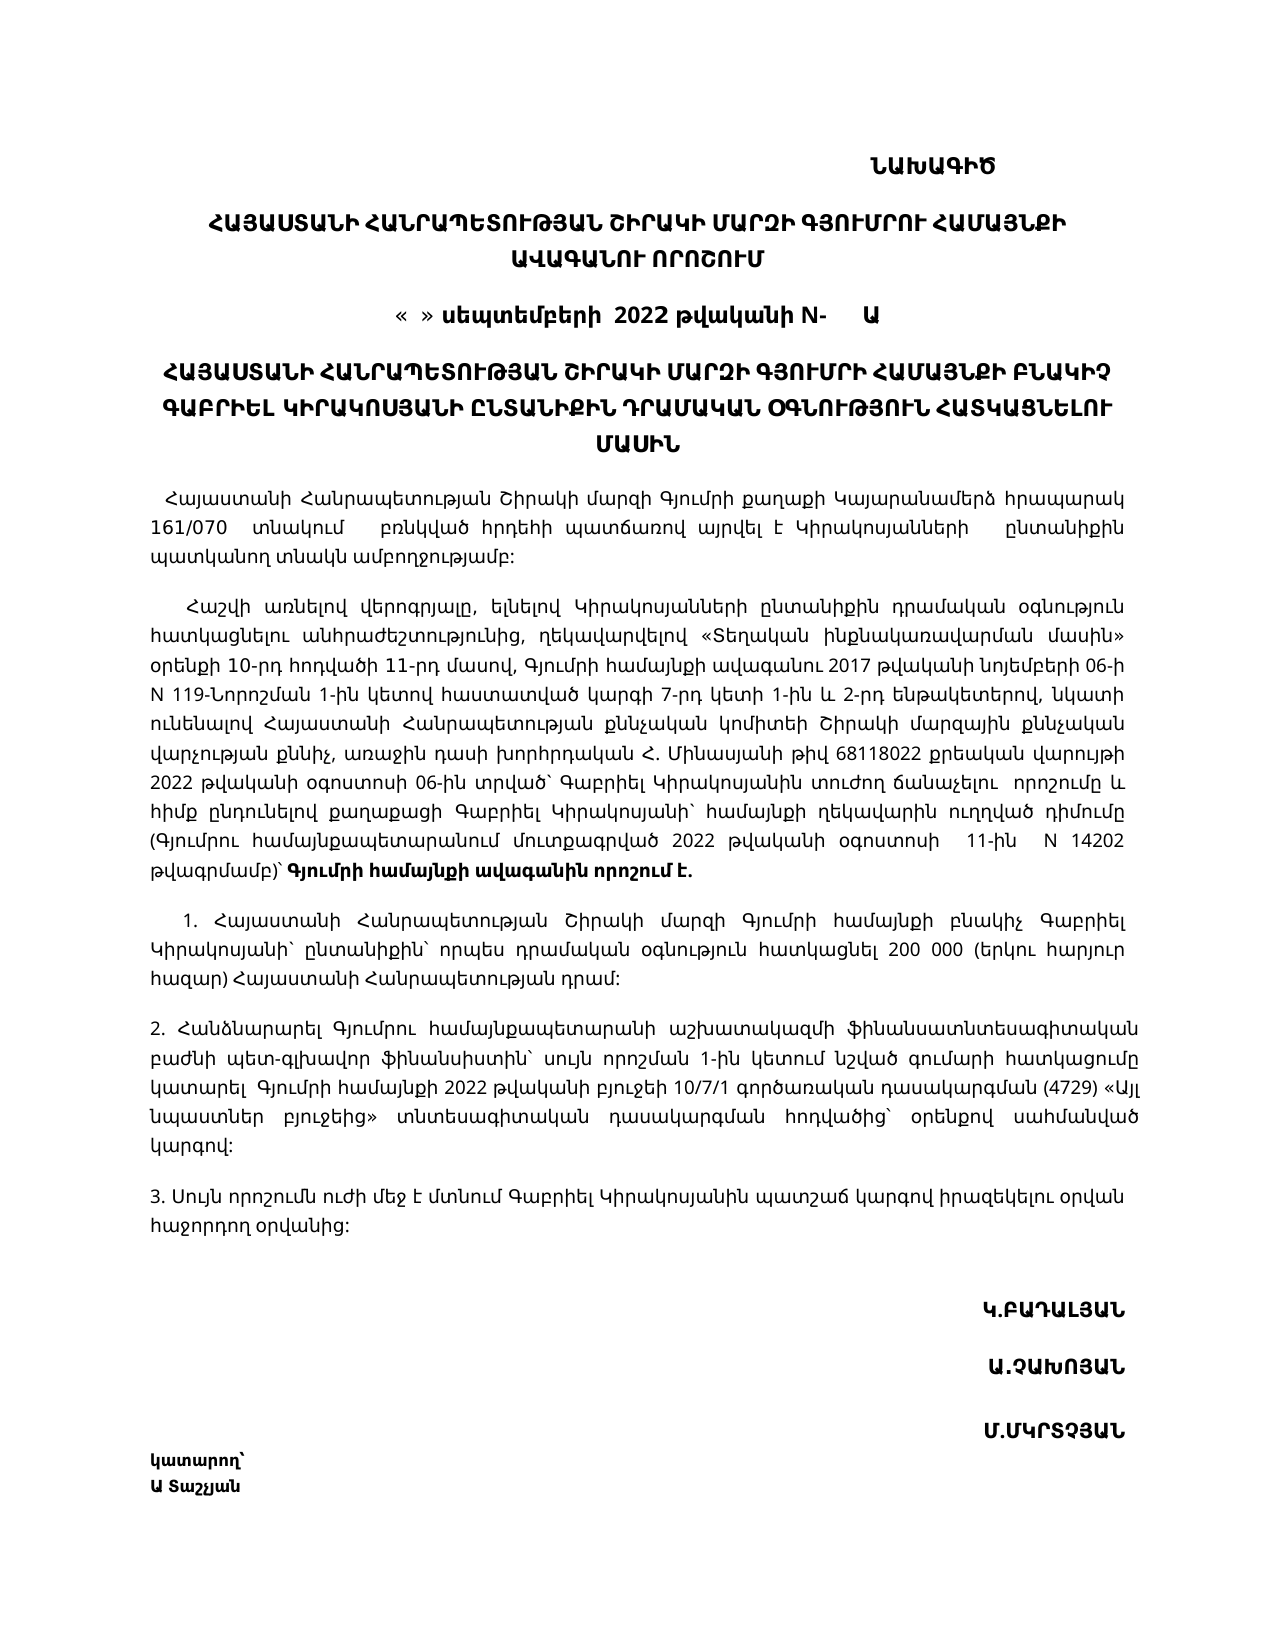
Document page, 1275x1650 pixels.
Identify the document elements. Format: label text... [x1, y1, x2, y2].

text Մ.ՄԿՐՏՉՅԱՆ [150, 1416, 1125, 1444]
text ՀԱՅԱՍՏԱՆԻ ՀԱՆՐԱՊԵՏՈՒԹՅԱՆ ՇԻՐԱԿԻ ՄԱՐԶԻ ԳՅՈՒՄՐԻ ՀԱՄԱՅՆՔԻ ԲՆԱԿԻՉ ԳԱԲՐԻԵԼ ԿԻՐԱԿՈՍՅԱՆԻ ԸՆՏԱՆԻՔԻՆ ԴՐԱՄԱԿԱՆ ՕԳՆՈՒԹՅՈՒՆ ՀԱՏԿԱՑՆԵԼՈՒ ՄԱՍԻՆ [150, 356, 1125, 459]
text կատարող՝ [150, 1448, 1125, 1471]
text 1. Հայաստանի Հանրապետության Շիրակի մարզի Գյումրի համայնքի բնակիչ Գաբրիել Կիրակոսյանի` ընտանիքին՝ որպես դրամական օգնություն հատկացնել 200 000 (երկու հարյուր հազար) Հայաստանի Հանրապետության դրամ: [150, 907, 1125, 991]
text 2. Հանձնարարել Գյումրու համայնքապետարանի աշխատակազմի ֆինանսատնտեսագիտական բաժնի պետ-գլխավոր ֆինանսիստին՝ սույն որոշման 1-ին կետում նշված գումարի հատկացումը կատարել Գյումրի համայնքի 2022 թվականի բյուջեի 10/7/1 գործառական դասակարգման (4729) «Այլ նպաստներ բյուջեից» տնտեսագիտական դասակարգման հոդվածից՝ օրենքով սահմանված կարգով: [150, 1016, 1139, 1158]
text Հայաստանի Հանրապետության Շիրակի մարզի Գյումրի քաղաքի Կայարանամերձ հրապարակ 161/070 տնակում բռնկված հրդեհի պատճառով այրվել է Կիրակոսյանների ընտանիքին պատկանող տնակն ամբողջությամբ: [150, 485, 1125, 569]
text Կ.ԲԱԴԱԼՅԱՆ [150, 1295, 1125, 1323]
text Հաշվի առնելով վերոգրյալը, ելնելով Կիրակոսյանների ընտանիքին դրամական օգնություն հատկացնելու անհրաժեշտությունից, ղեկավարվելով «Տեղական ինքնակառավարման մասին» օրենքի 10-րդ հոդվածի 11-րդ մասով, Գյումրի համայնքի ավագանու 2017 թվականի նոյեմբերի 06-ի N 119-Նորոշման 1-ին կետով հաստատված կարգի 7-րդ կետի 1-ին և 2-րդ ենթակետերով, նկատի ունենալով Հայաստանի Հանրապետության քննչական կոմիտեի Շիրակի մարզային քննչական վարչության քննիչ, առաջին դասի խորհրդական Հ. Մինասյանի թիվ 68118022 քրեական վարույթի 2022 թվականի օգոստոսի 06-ին տրված` Գաբրիել Կիրակոսյանին տուժող ճանաչելու որոշումը և հիմք ընդունելով քաղաքացի Գաբրիել Կիրակոսյանի` համայնքի ղեկավարին ուղղված դիմումը (Գյումրու համայնքապետարանում մուտքագրված 2022 թվականի օգոստոսի 11-ին N 14202 թվագրմամբ)՝ Գյումրի համայնքի ավագանին որոշում է. [150, 593, 1125, 882]
text ՆԱԽԱԳԻԾ [150, 150, 1125, 181]
text Ա Տաշչյան [150, 1474, 1125, 1497]
text Ա.ՉԱԽՈՅԱՆ [150, 1355, 1125, 1379]
text « » սեպտեմբերի 2022 թվականի N- Ա [150, 299, 1125, 331]
text 3. Սույն որոշումն ուժի մեջ է մտնում Գաբրիել Կիրակոսյանին պատշաճ կարգով իրազեկելու օրվան հաջորդող օրվանից: [150, 1183, 1125, 1238]
text ՀԱՅԱՍՏԱՆԻ ՀԱՆՐԱՊԵՏՈՒԹՅԱՆ ՇԻՐԱԿԻ ՄԱՐԶԻ ԳՅՈՒՄՐՈՒ ՀԱՄԱՅՆՔԻ ԱՎԱԳԱՆՈՒ ՈՐՈՇՈՒՄ [150, 207, 1125, 274]
